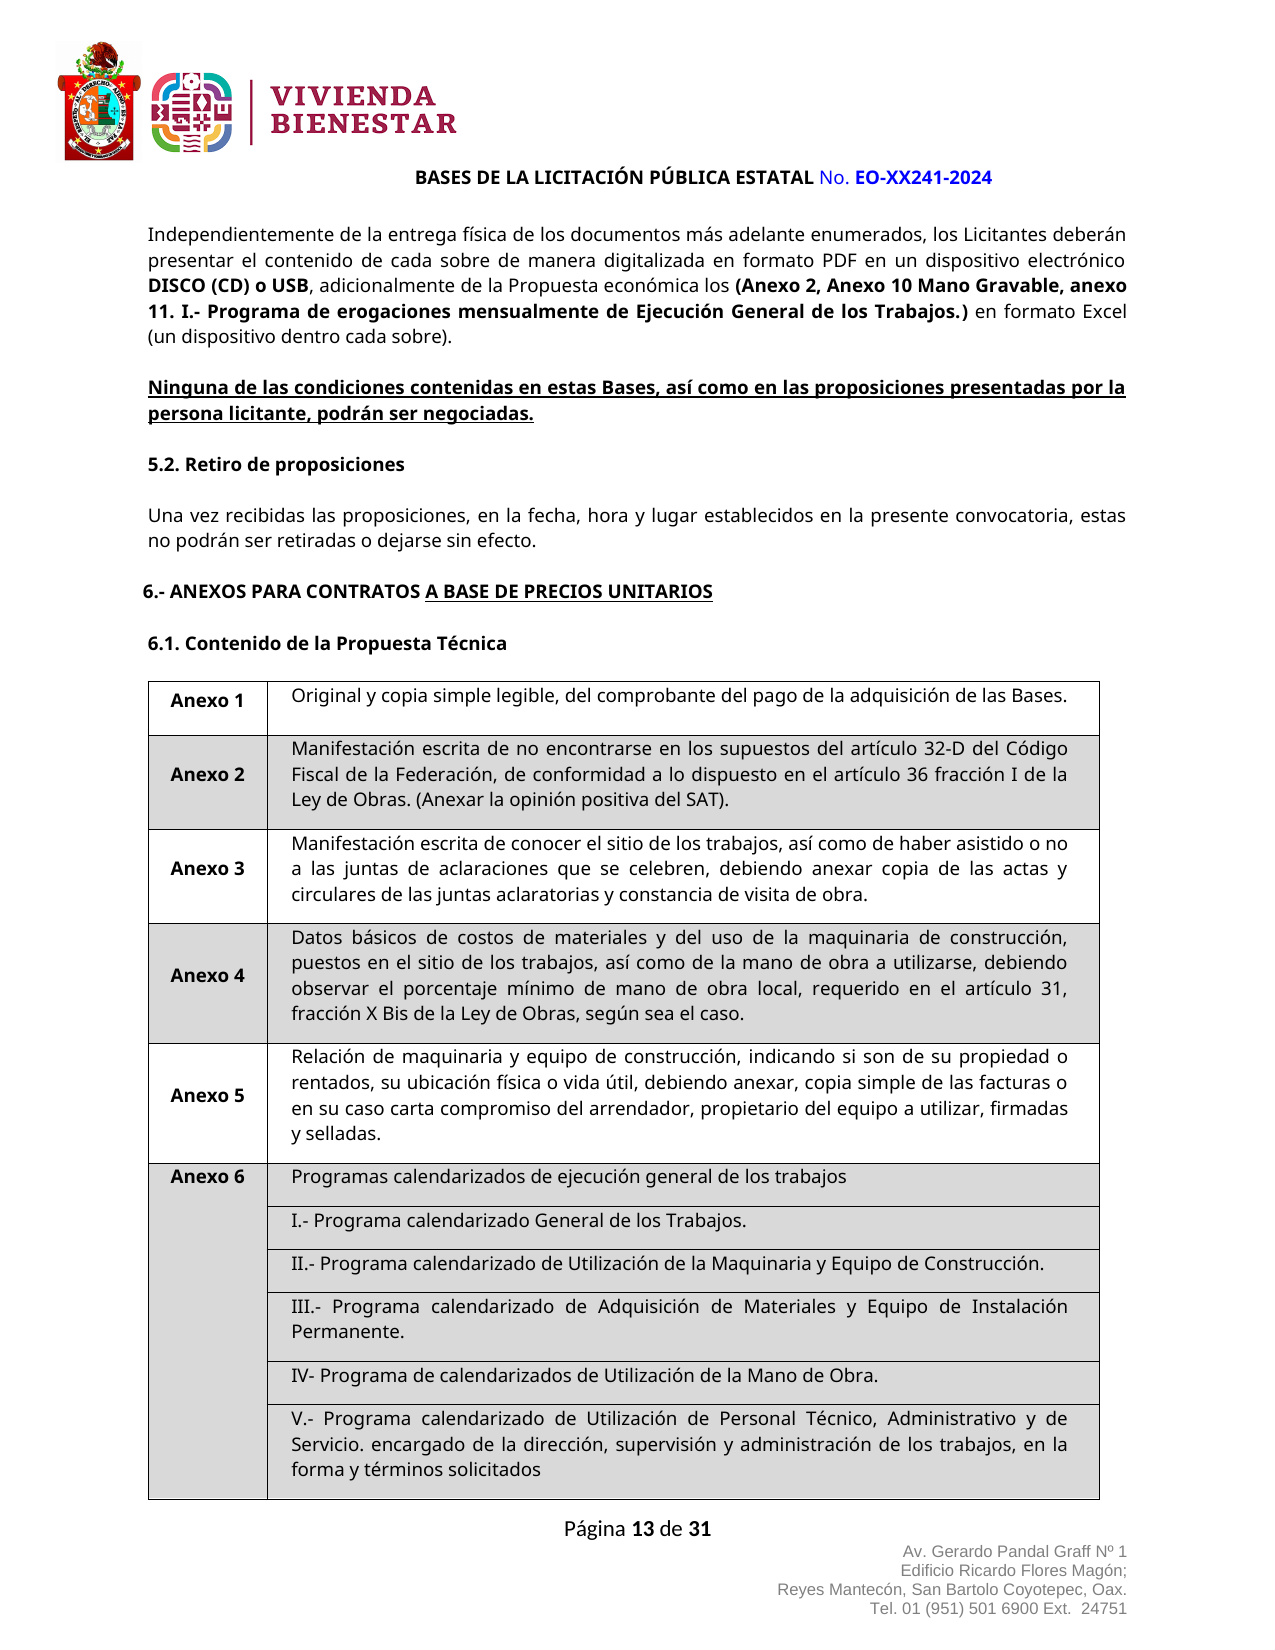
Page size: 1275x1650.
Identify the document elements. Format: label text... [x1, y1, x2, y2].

table_cell V.- Programa calendarizado de Utilización de Personal Técnico, Administrativo y de Servicio. encargado de la dirección, supervisión y administración de los trabajos, en la forma y términos solicitados [268, 1405, 1099, 1498]
table_cell Anexo 5 [149, 1044, 267, 1163]
text Una vez recibidas las proposiciones, en la fecha, hora y lugar establecidos en la presente convocatoria, estas no podrán ser retiradas o dejarse sin efecto. [148, 502, 1127, 553]
table_cell I.- Programa calendarizado General de los Trabajos. [268, 1207, 1099, 1249]
table_cell II.- Programa calendarizado de Utilización de la Maquinaria y Equipo de Construcción. [268, 1250, 1099, 1292]
table_header Original y copia simple legible, del comprobante del pago de la adquisición de las Bases. [268, 682, 1099, 734]
table_cell Manifestación escrita de no encontrarse en los supuestos del artículo 32-D del Código Fiscal de la Federación, de conformidad a lo dispuesto en el artículo 36 fracción I de la Ley de Obras. (Anexar la opinión positiva del SAT). [268, 736, 1099, 829]
picture [55, 41, 143, 163]
table_cell Relación de maquinaria y equipo de construcción, indicando si son de su propiedad o rentados, su ubicación física o vida útil, debiendo anexar, copia simple de las facturas o en su caso carta compromiso del arrendador, propietario del equipo a utilizar, firmadas y selladas. [268, 1044, 1099, 1163]
table_cell III.- Programa calendarizado de Adquisición de Materiales y Equipo de Instalación Permanente. [268, 1293, 1099, 1361]
table_header Anexo 1 [149, 682, 267, 734]
picture [147, 64, 473, 161]
table_cell Anexo 4 [149, 924, 267, 1043]
text 5.2. Retiro de proposiciones [148, 451, 1127, 477]
table_cell Anexo 2 [149, 736, 267, 829]
table_cell IV- Programa de calendarizados de Utilización de la Mano de Obra. [268, 1362, 1099, 1404]
text 6.- ANEXOS PARA CONTRATOS A BASE DE PRECIOS UNITARIOS [118, 579, 1127, 604]
table_cell Datos básicos de costos de materiales y del uso de la maquinaria de construcción, puestos en el sitio de los trabajos, así como de la mano de obra a utilizarse, debiendo observar el porcentaje mínimo de mano de obra local, requerido en el artículo 31, fracción X Bis de la Ley de Obras, según sea el caso. [268, 924, 1099, 1043]
text Ninguna de las condiciones contenidas en estas Bases, así como en las proposiciones presentadas por la persona licitante, podrán ser negociadas. [148, 374, 1127, 426]
table_cell Anexo 6 [149, 1164, 267, 1498]
table_cell Anexo 3 [149, 830, 267, 923]
table_cell Manifestación escrita de conocer el sitio de los trabajos, así como de haber asistido o no a las juntas de aclaraciones que se celebren, debiendo anexar copia de las actas y circulares de las juntas aclaratorias y constancia de visita de obra. [268, 830, 1099, 923]
text 6.1. Contenido de la Propuesta Técnica [148, 630, 1127, 655]
table_cell Programas calendarizados de ejecución general de los trabajos [268, 1164, 1099, 1206]
text Independientemente de la entrega física de los documentos más adelante enumerados, los Licitantes deberán presentar el contenido de cada sobre de manera digitalizada en formato PDF en un dispositivo electrónico DISCO (CD) o USB, adicionalmente de la Propuesta económica los (Anexo 2, Anexo 10 Mano Gravable, anexo 11. I.- Programa de erogaciones mensualmente de Ejecución General de los Trabajos.) en formato Excel (un dispositivo dentro cada sobre). [148, 221, 1127, 349]
